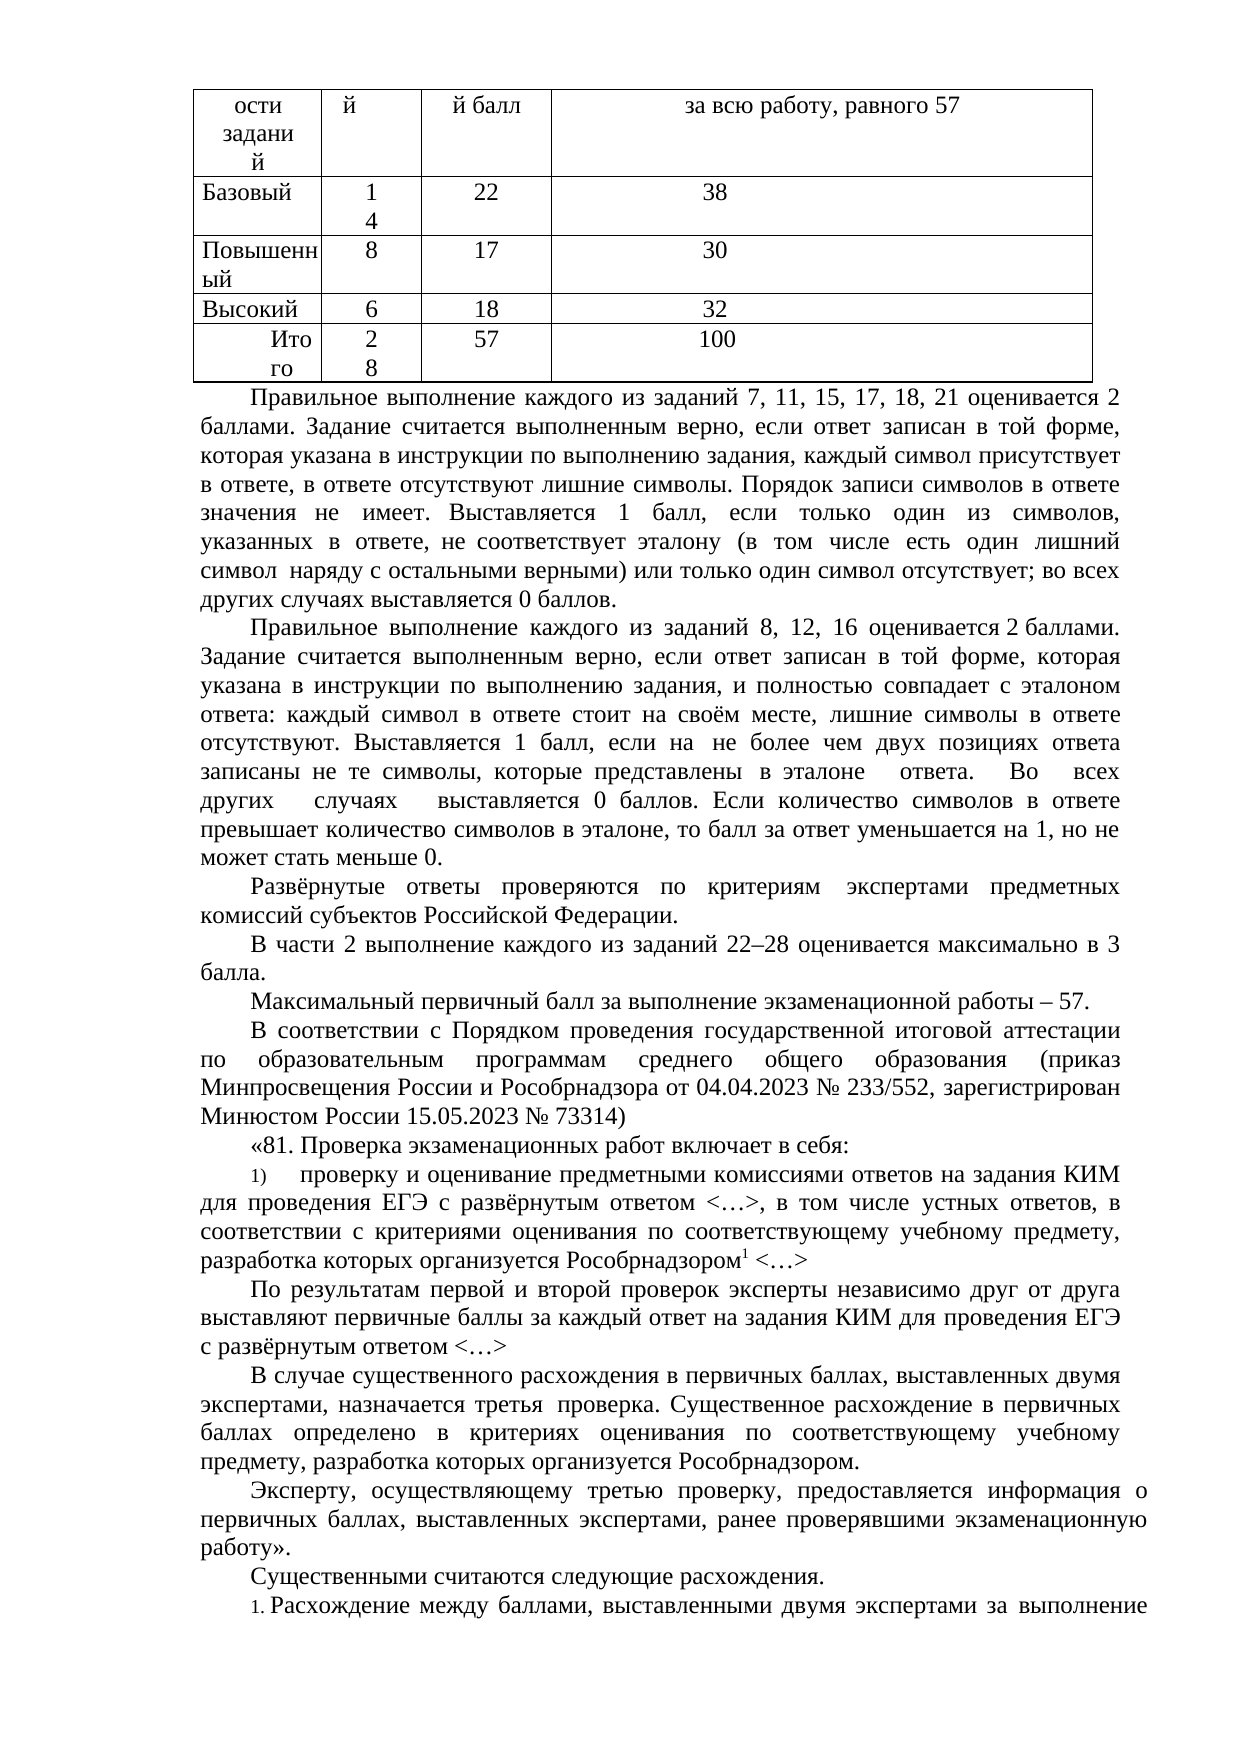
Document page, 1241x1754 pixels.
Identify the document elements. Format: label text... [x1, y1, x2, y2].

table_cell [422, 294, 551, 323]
text По результатам первой и второй проверок эксперты независимо друг от друга выставляют первичные баллы за каждый ответ на задания КИМ для проведения ЕГЭ с развёрнутым ответом <…> [200, 1274, 1120, 1360]
text В соответствии с Порядком проведения государственной итоговой аттестации по образовательным программам среднего общего образования (приказ Минпросвещения России и Рособрнадзора от 04.04.2023 № 233/552, зарегистрирован Минюстом России 15.05.2023 № 73314) [200, 1015, 1121, 1130]
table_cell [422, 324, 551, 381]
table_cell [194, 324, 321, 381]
text Эксперту, осуществляющему третью проверку, предоставляется информация о первичных баллах, выставленных экспертами, ранее проверявшими экзаменационную работу». [200, 1475, 1148, 1561]
text В части 2 выполнение каждого из заданий 22–28 оценивается максимально в 3 балла. [200, 929, 1120, 986]
text «81. Проверка экзаменационных работ включает в себя: [250, 1130, 1152, 1159]
text Существенными считаются следующие расхождения. [250, 1561, 1152, 1590]
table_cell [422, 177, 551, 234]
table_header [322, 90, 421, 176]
list проверку и оценивание предметными комиссиями ответов на задания КИМ для проведения ЕГЭ с развёрнутым ответом <…>, в том числе устных ответов, в соответствии с критериями оценивания по соответствующему учебному предмету, разработка которых организуется Рособрнадзором1 <…> [200, 1159, 1120, 1274]
text Максимальный первичный балл за выполнение экзаменационной работы – 57. [200, 986, 1120, 1015]
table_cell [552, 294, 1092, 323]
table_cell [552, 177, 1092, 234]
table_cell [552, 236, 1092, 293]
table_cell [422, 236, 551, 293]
text Развёрнутые ответы проверяются по критериям экспертами предметных комиссий субъектов Российской Федерации. [200, 871, 1120, 929]
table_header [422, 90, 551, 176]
text Правильное выполнение каждого из заданий 7, 11, 15, 17, 18, 21 оценивается 2 баллами. Задание считается выполненным верно, если ответ записан в той форме, которая указана в инструкции по выполнению задания, каждый символ присутствует в ответе, в ответе отсутствуют лишние символы. Порядок записи символов в ответе значения не имеет. Выставляется 1 балл, если только один из символов, указанных в ответе, не соответствует эталону (в том числе есть один лишний символ наряду с остальными верными) или только один символ отсутствует; во всех других случаях выставляется 0 баллов. [200, 382, 1120, 612]
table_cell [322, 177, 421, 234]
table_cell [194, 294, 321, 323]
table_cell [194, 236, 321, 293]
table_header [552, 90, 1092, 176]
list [200, 1590, 1148, 1619]
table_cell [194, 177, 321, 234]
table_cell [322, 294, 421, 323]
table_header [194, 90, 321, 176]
text Правильное выполнение каждого из заданий 8, 12, 16 оценивается 2 баллами. Задание считается выполненным верно, если ответ записан в той форме, которая указана в инструкции по выполнению задания, и полностью совпадает с эталоном ответа: каждый символ в ответе стоит на своём месте, лишние символы в ответе отсутствуют. Выставляется 1 балл, если на не более чем двух позициях ответа записаны не те символы, которые представлены в эталоне ответа. Во всех других случаях выставляется 0 баллов. Если количество символов в ответе превышает количество символов в эталоне, то балл за ответ уменьшается на 1, но не может стать меньше 0. [200, 612, 1121, 871]
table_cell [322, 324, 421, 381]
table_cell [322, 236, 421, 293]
text В случае существенного расхождения в первичных баллах, выставленных двумя экспертами, назначается третья проверка. Существенное расхождение в первичных баллах определено в критериях оценивания по соответствующему учебному предмету, разработка которых организуется Рособрнадзором. [200, 1360, 1121, 1475]
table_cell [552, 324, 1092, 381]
